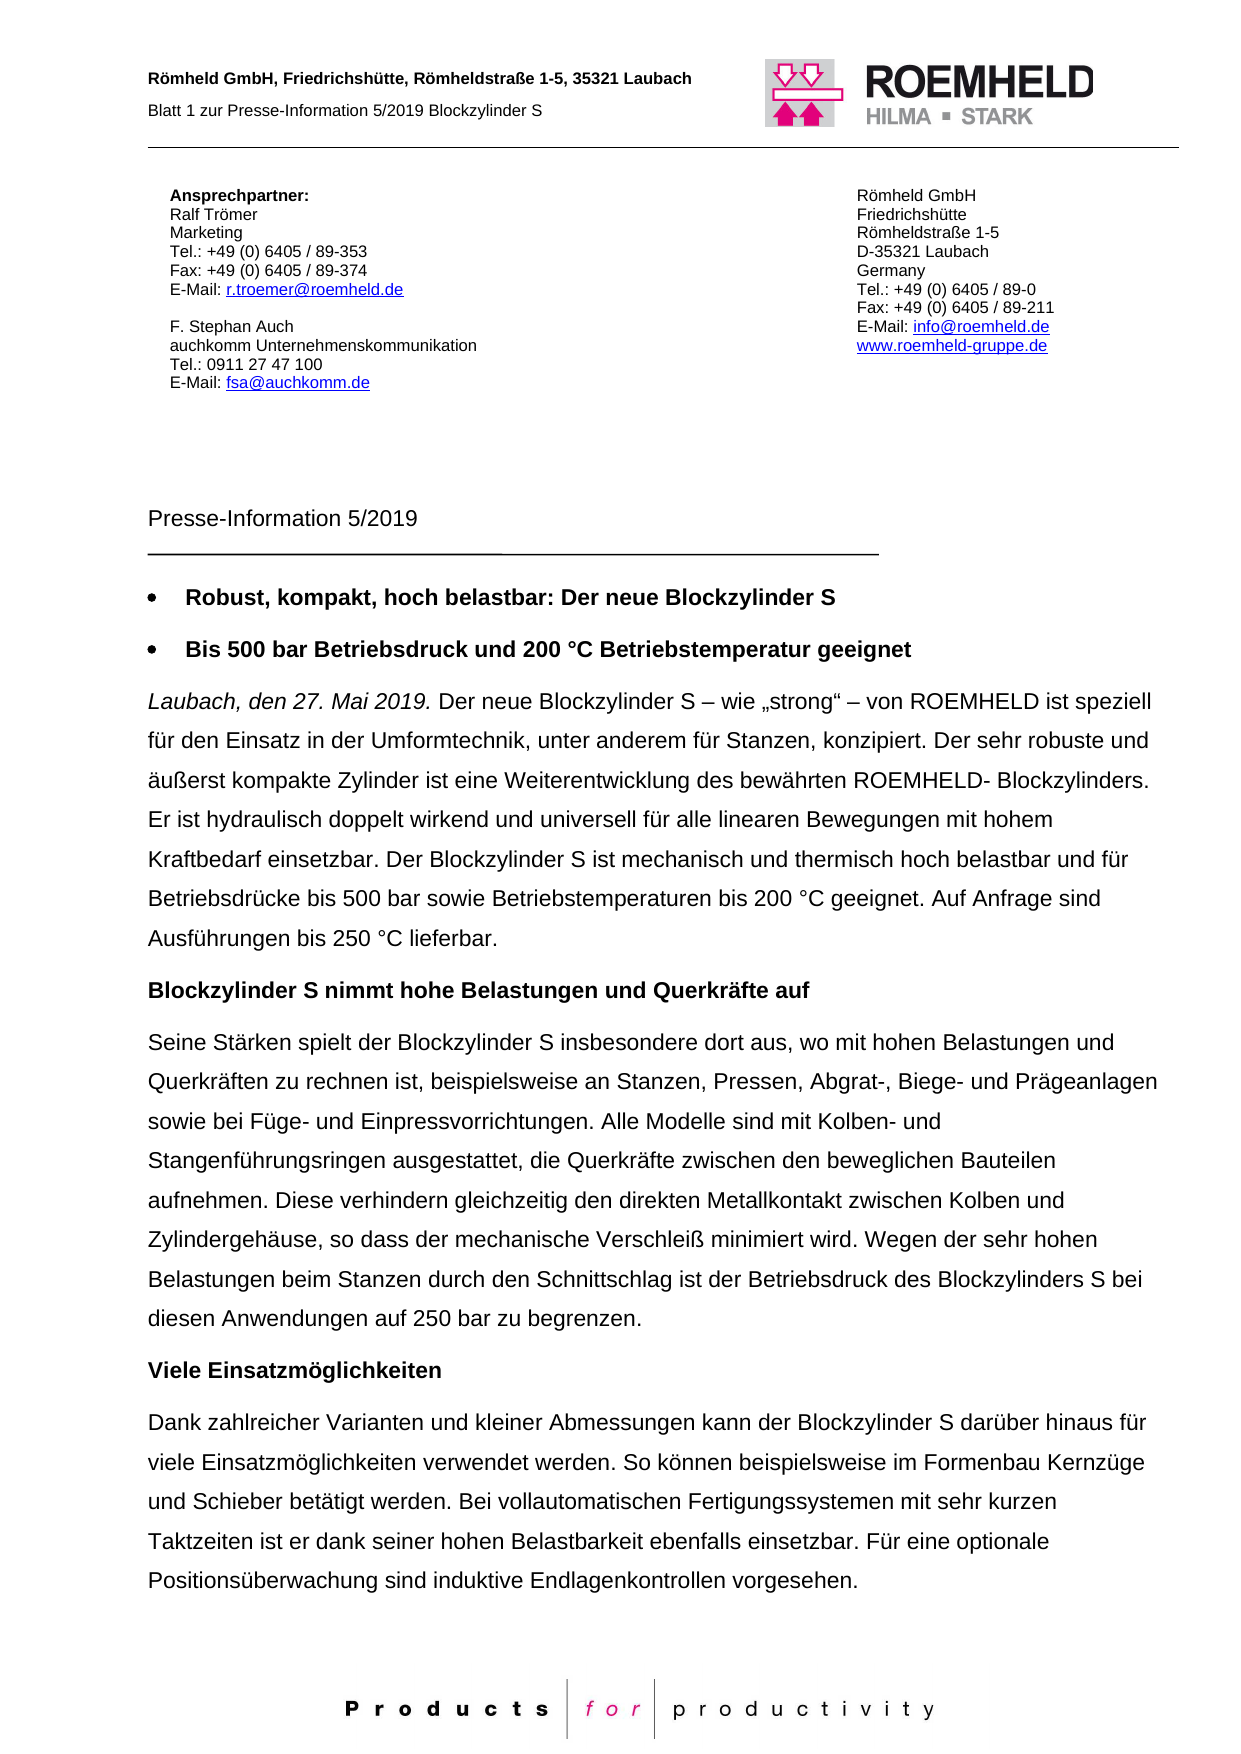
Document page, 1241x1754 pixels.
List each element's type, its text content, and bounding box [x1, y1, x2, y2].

text Seine Stärken spielt der Blockzylinder S insbesondere dort aus, wo mit hohen Belastungen und Querkräften zu rechnen ist, beispielsweise an Stanzen, Pressen, Abgrat-, Biege- und Prägeanlagen sowie bei Füge- und Einpressvorrichtungen. Alle Modelle sind mit Kolben- und Stangenführungsringen ausgestattet, die Querkräfte zwischen den beweglichen Bauteilen aufnehmen. Diese verhindern gleichzeitig den direkten Metallkontakt zwischen Kolben und Zylindergehäuse, so dass der mechanische Verschleiß minimiert wird. Wegen der sehr hohen Belastungen beim Stanzen durch den Schnittschlag ist der Betriebsdruck des Blockzylinders S bei diesen Anwendungen auf 250 bar zu begrenzen. [148, 1029, 1162, 1332]
table_header Römheld GmbH Friedrichshütte Römheldstraße 1-5 D-35321 Laubach Germany Tel.: +49 (0) 6405 / 89-0 Fax: +49 (0) 6405 / 89-211 E-Mail: info@roemheld.de www.roemheld-gruppe.de [849, 186, 1131, 405]
text Blockzylinder S nimmt hohe Belastungen und Querkräfte auf [148, 977, 1162, 1003]
text Presse-Information 5/2019 [148, 505, 892, 531]
list Bis 500 bar Betriebsdruck und 200 °C Betriebstemperatur geeignet [148, 636, 1162, 662]
picture [763, 59, 1093, 126]
text Laubach, den 27. Mai 2019. Der neue Blockzylinder S – wie „strong“ – von ROEMHELD ist speziell für den Einsatz in der Umformtechnik, unter anderem für Stanzen, konzipiert. Der sehr robuste und äußerst kompakte Zylinder ist eine Weiterentwicklung des bewährten ROEMHELD- Blockzylinders. Er ist hydraulisch doppelt wirkend und universell für alle linearen Bewegungen mit hohem Kraftbedarf einsetzbar. Der Blockzylinder S ist mechanisch und thermisch hoch belastbar und für Betriebsdrücke bis 500 bar sowie Betriebstemperaturen bis 200 °C geeignet. Auf Anfrage sind Ausführungen bis 250 °C lieferbar. [148, 688, 1162, 951]
text Viele Einsatzmöglichkeiten [148, 1357, 1162, 1383]
picture [299, 1663, 990, 1749]
table_header [141, 186, 849, 405]
text Dank zahlreicher Varianten und kleiner Abmessungen kann der Blockzylinder S darüber hinaus für viele Einsatzmöglichkeiten verwendet werden. So können beispielsweise im Formenbau Kernzüge und Schieber betätigt werden. Bei vollautomatischen Fertigungssystemen mit sehr kurzen Taktzeiten ist er dank seiner hohen Belastbarkeit ebenfalls einsetzbar. Für eine optionale Positionsüberwachung sind induktive Endlagenkontrollen vorgesehen. [148, 1409, 1162, 1593]
list Robust, kompakt, hoch belastbar: Der neue Blockzylinder S [148, 584, 1162, 610]
